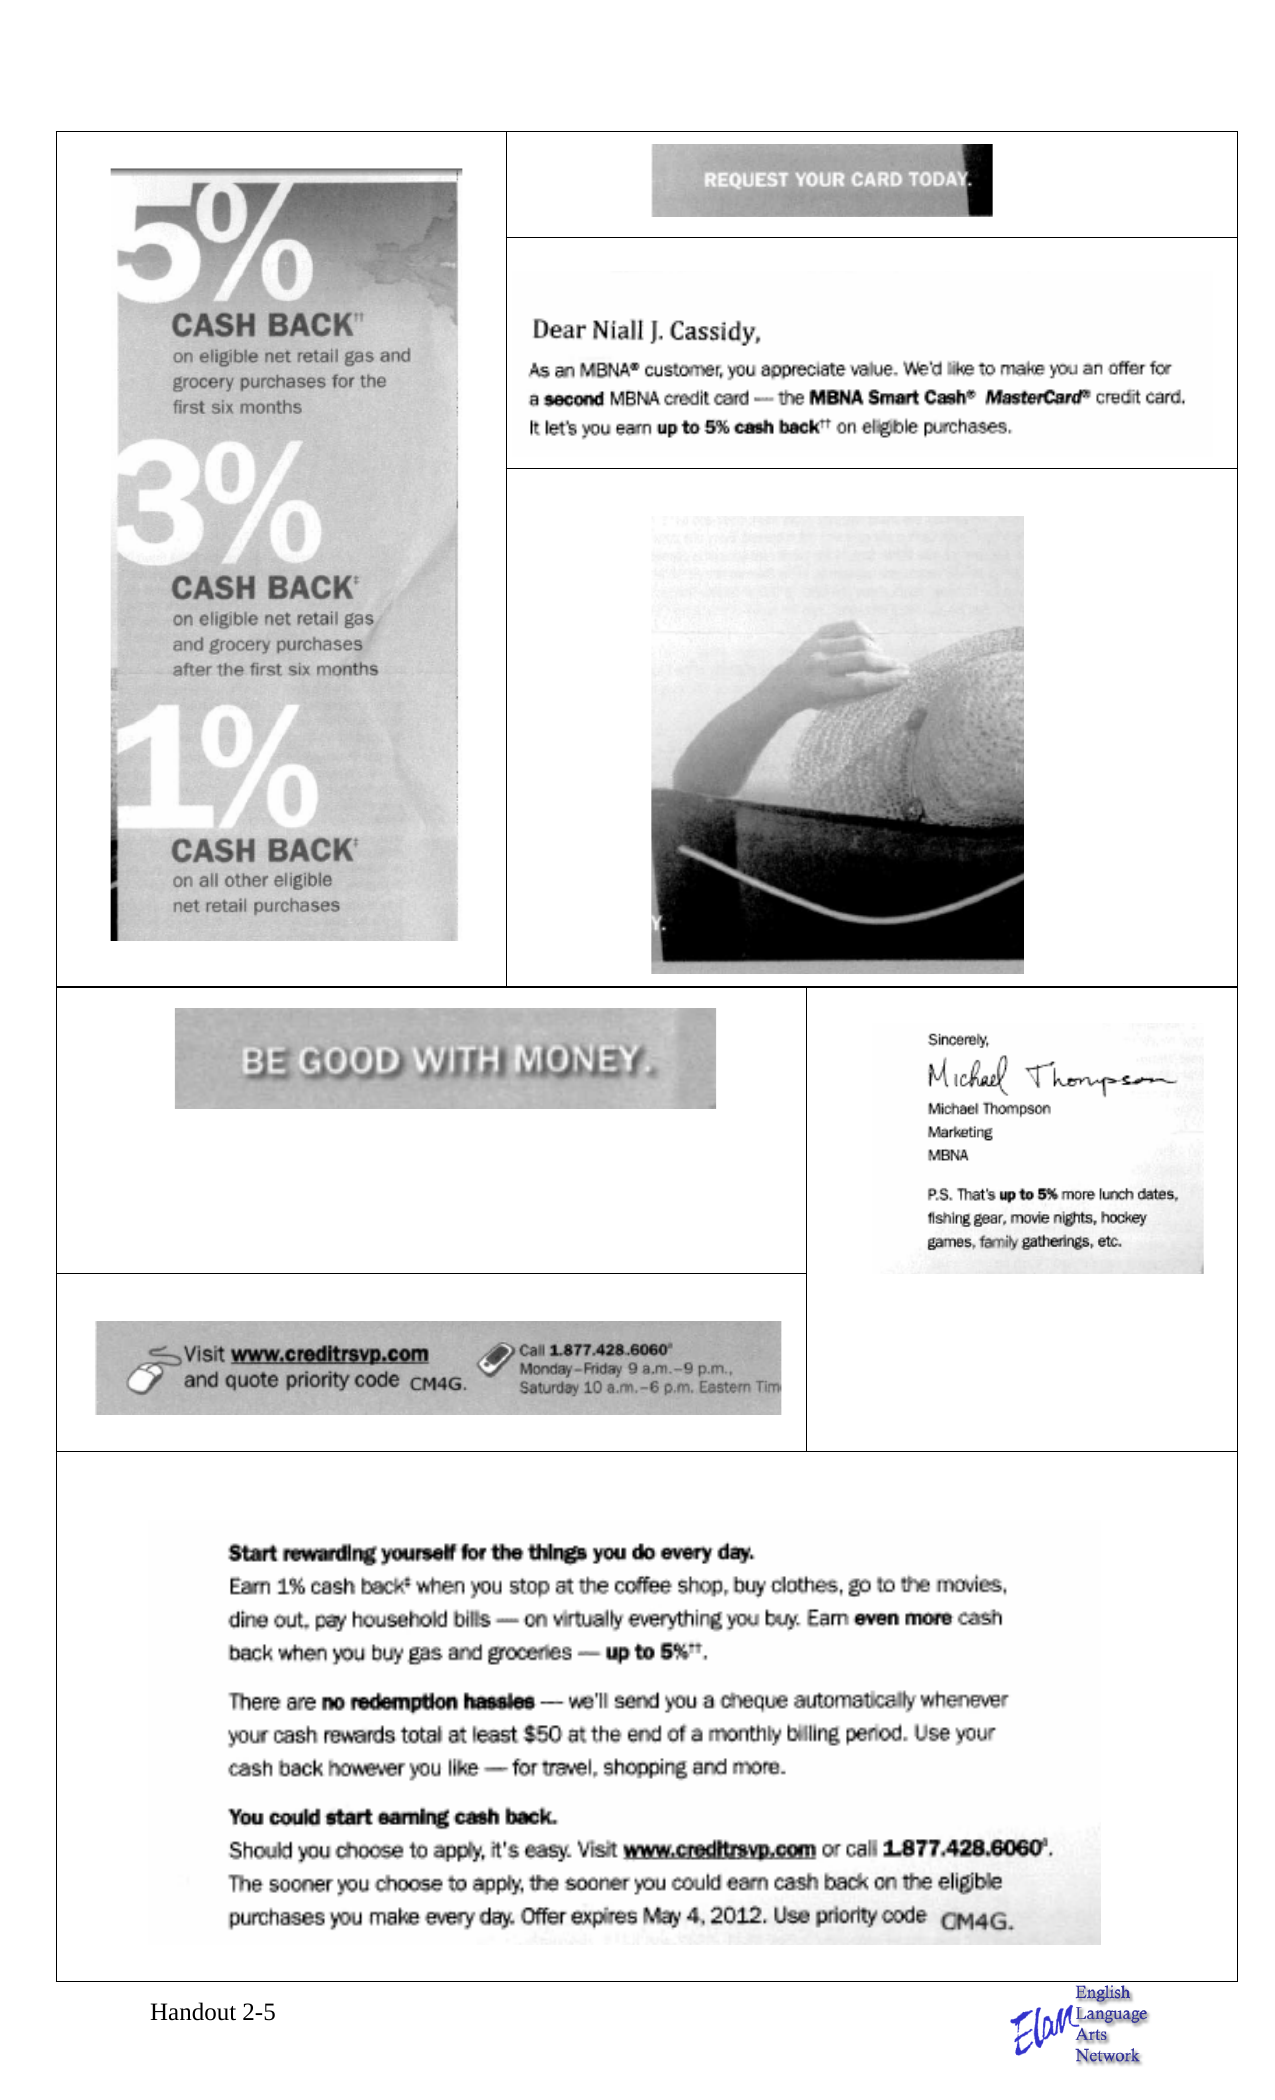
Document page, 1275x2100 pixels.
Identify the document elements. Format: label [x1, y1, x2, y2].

picture [147, 1520, 1101, 1945]
picture [94, 1321, 782, 1415]
table_cell [507, 238, 1237, 468]
picture [871, 1023, 1204, 1274]
table_header [507, 132, 1237, 237]
picture [512, 271, 1213, 457]
table_header [57, 132, 506, 986]
table_cell [507, 469, 1237, 986]
picture [651, 144, 993, 217]
picture [651, 516, 1024, 974]
table_cell [57, 1452, 1237, 1981]
table_cell [57, 1274, 806, 1451]
table_cell [57, 988, 806, 1273]
table_cell [807, 988, 1237, 1451]
picture [1005, 1982, 1160, 2080]
picture [174, 1008, 717, 1109]
picture [110, 168, 463, 941]
